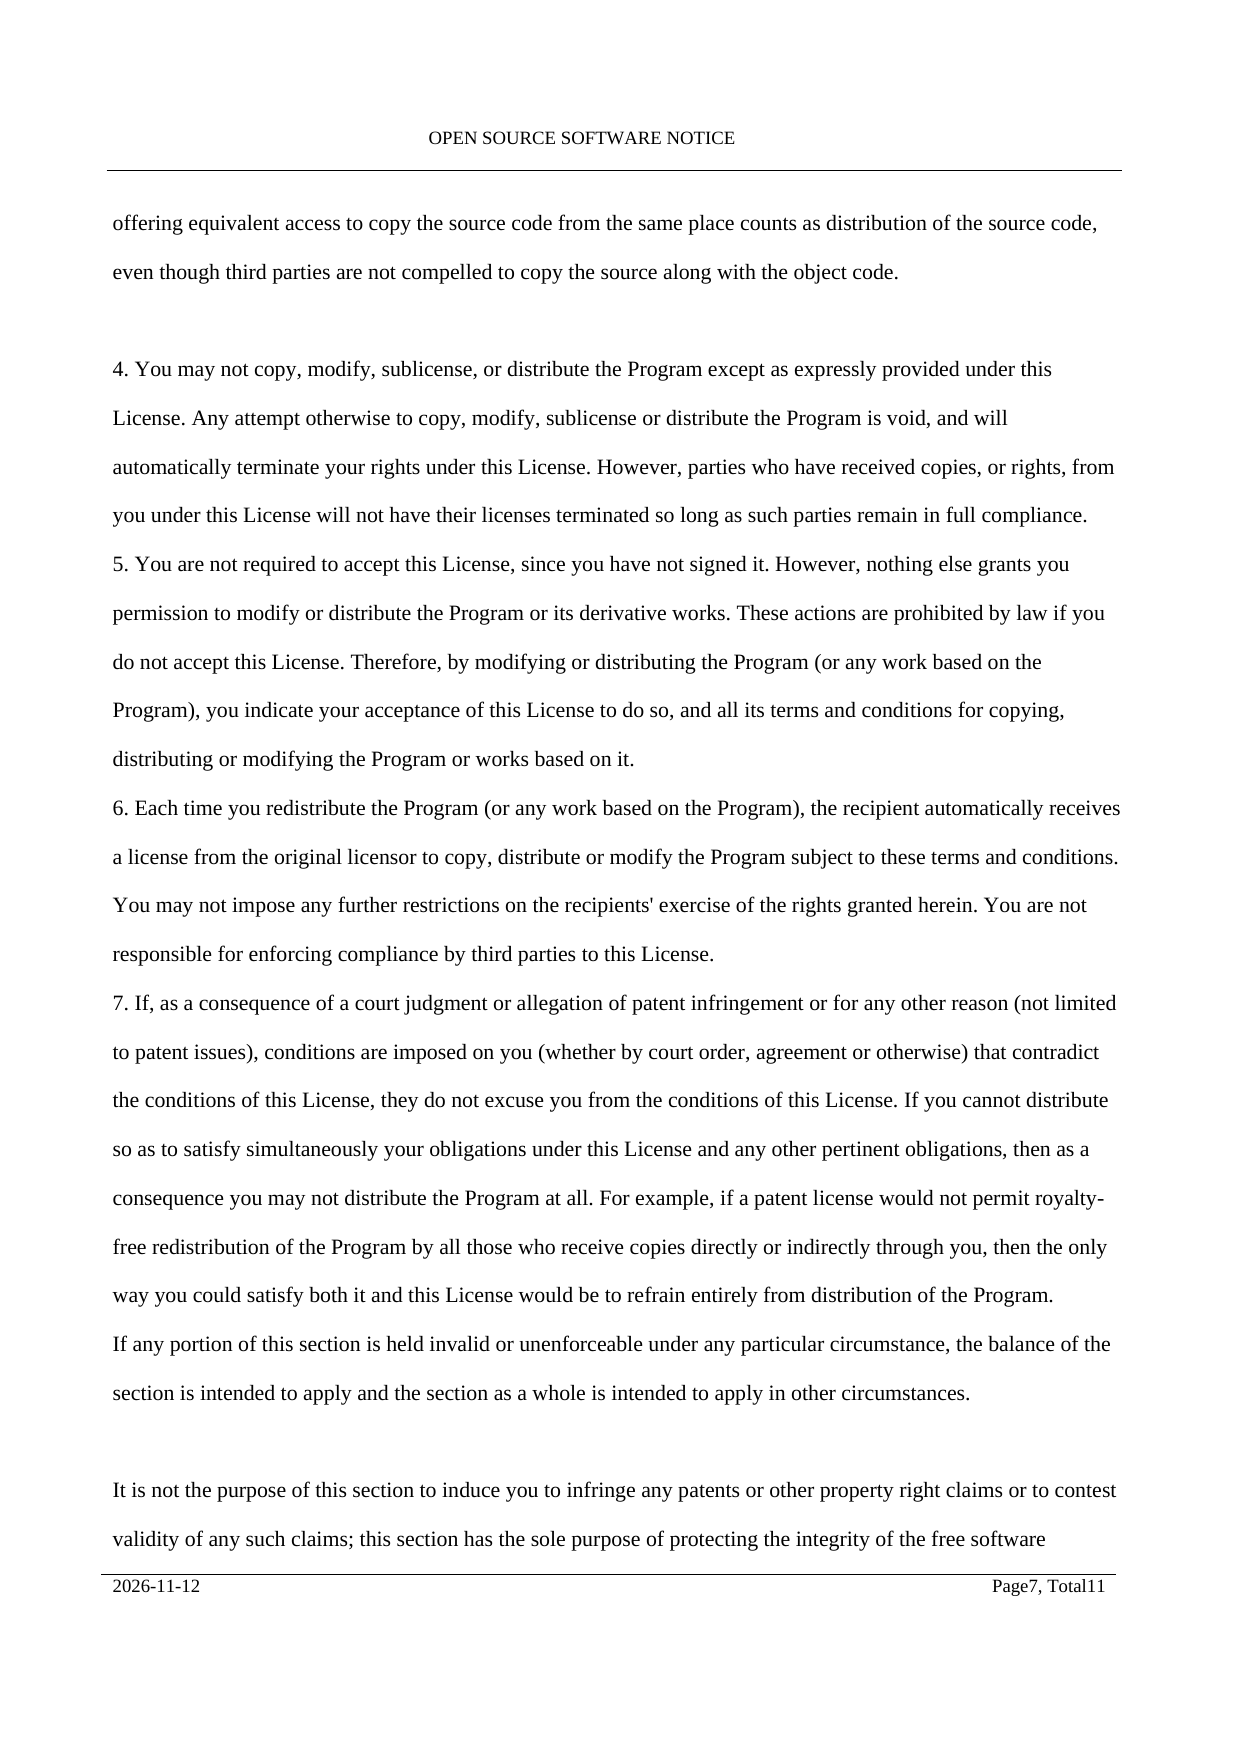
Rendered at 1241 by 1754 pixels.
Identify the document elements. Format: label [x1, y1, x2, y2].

text [112, 206, 1128, 1555]
